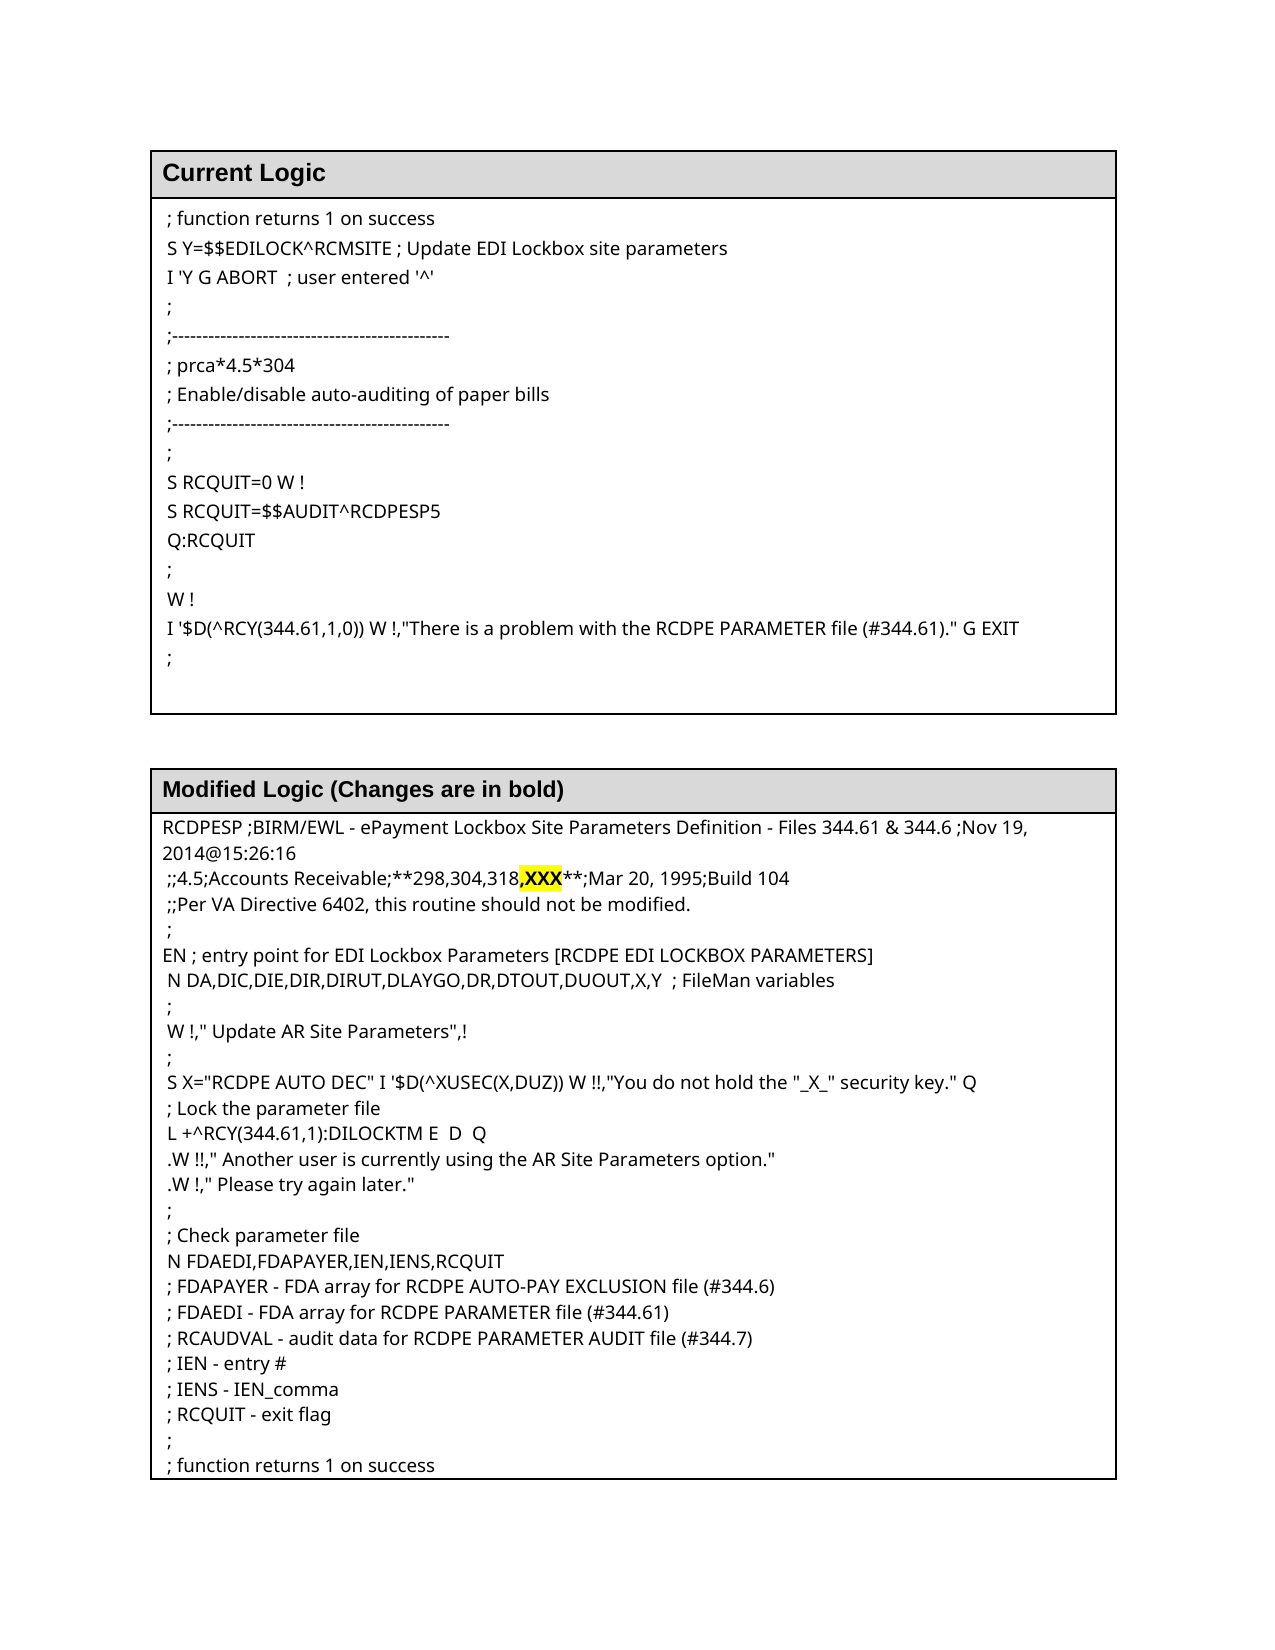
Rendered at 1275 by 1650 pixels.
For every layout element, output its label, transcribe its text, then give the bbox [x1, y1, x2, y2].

table_header Current Logic [152, 152, 1115, 197]
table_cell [152, 199, 1115, 712]
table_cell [152, 814, 1115, 1478]
table_header Modified Logic (Changes are in bold) [152, 770, 1115, 812]
